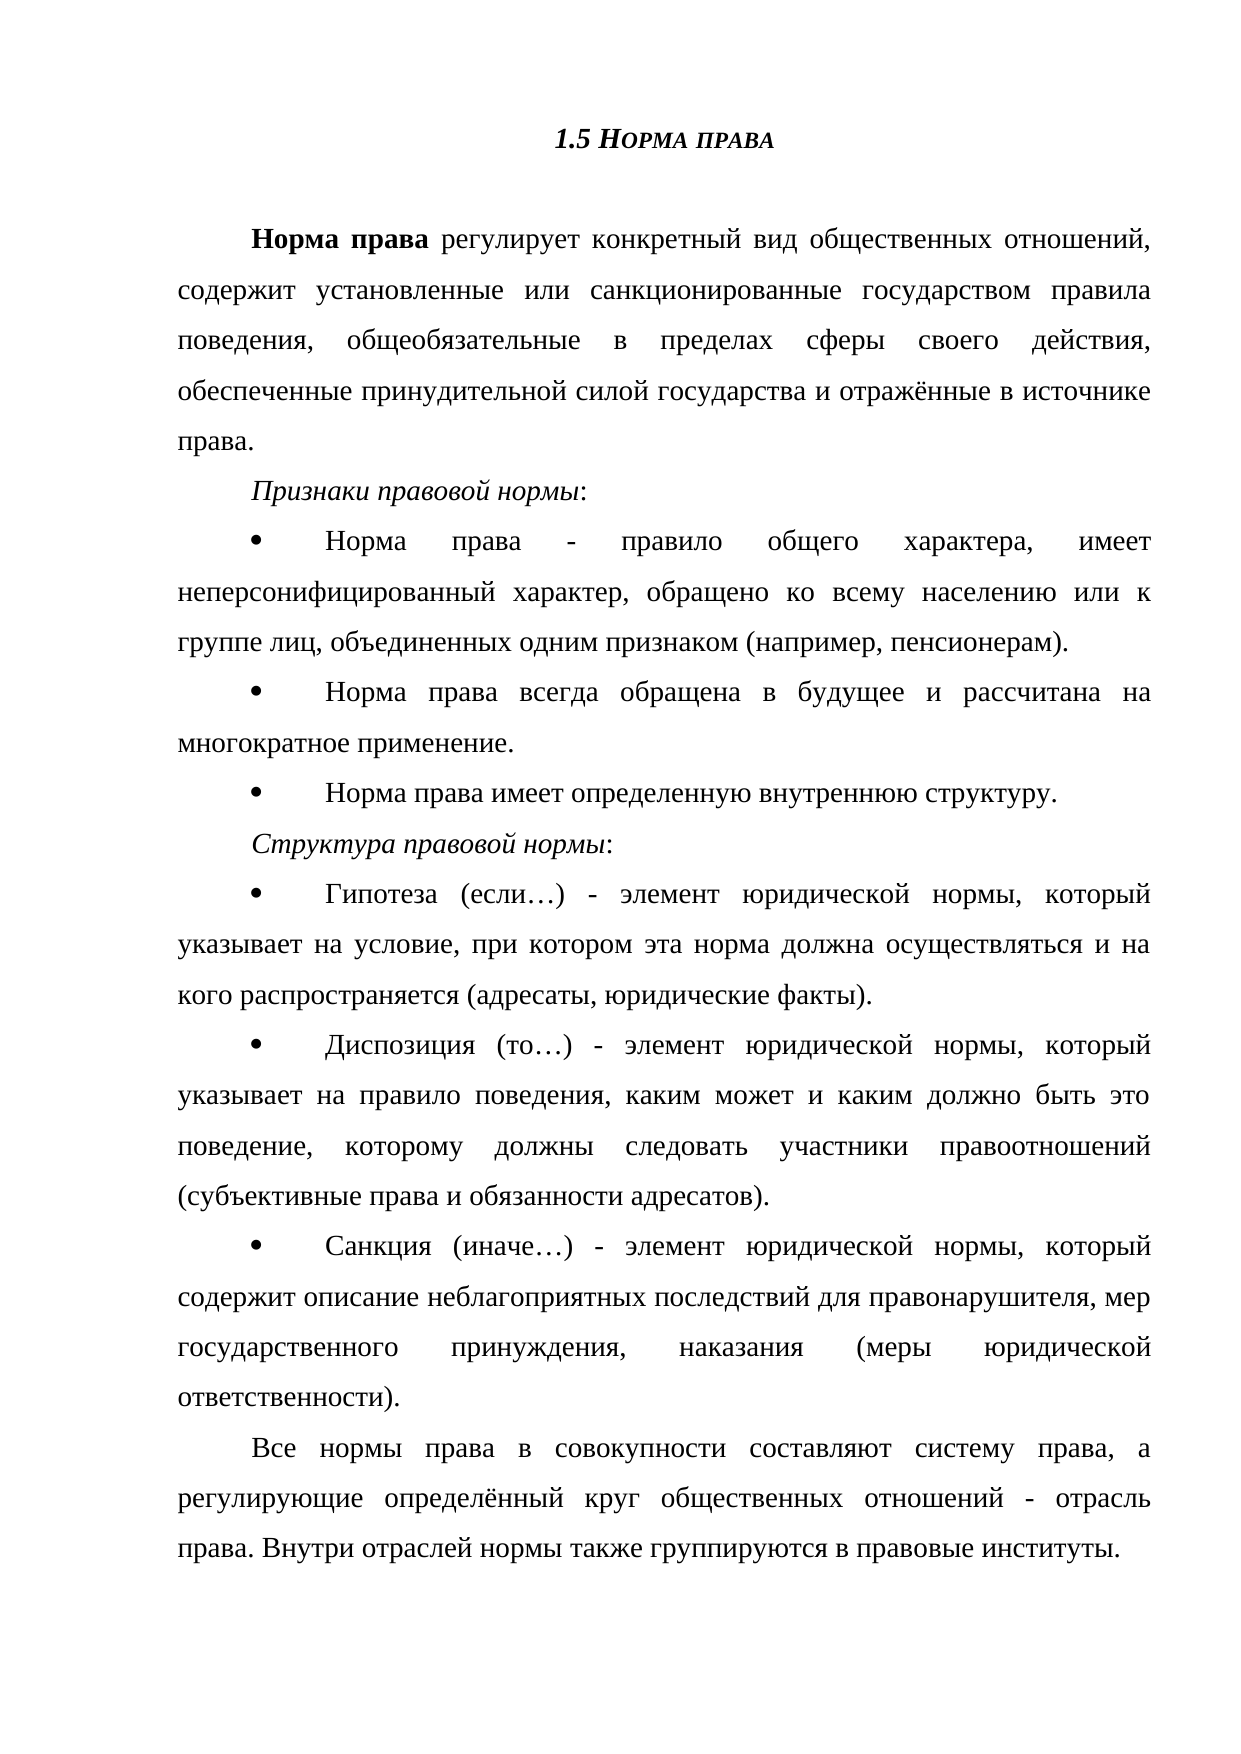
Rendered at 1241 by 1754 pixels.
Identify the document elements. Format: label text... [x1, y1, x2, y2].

list Норма права - правило общего характера, имеет неперсонифицированный характер, обращено ко всему населению или к группе лиц, объединенных одним признаком (например, пенсионерам). [177, 523, 1152, 658]
list Санкция (иначе…) - элемент юридической нормы, который содержит описание неблагоприятных последствий для правонарушителя, мер государственного принуждения, наказания (меры юридической ответственности). [177, 1228, 1152, 1413]
subtitle 1.5 Норма права [177, 121, 1152, 154]
text Норма права регулирует конкретный вид общественных отношений, содержит установленные или санкционированные государством правила поведения, общеобязательные в пределах сферы своего действия, обеспеченные принудительной силой государства и отражённые в источнике права. [177, 222, 1152, 456]
list Диспозиция (то…) - элемент юридической нормы, который указывает на правило поведения, каким может и каким должно быть это поведение, которому должны следовать участники правоотношений (субъективные права и обязанности адресатов). [177, 1027, 1152, 1212]
text Признаки правовой нормы: [177, 473, 1152, 507]
list Гипотеза (если…) - элемент юридической нормы, который указывает на условие, при котором эта норма должна осуществляться и на кого распространяется (адресаты, юридические факты). [177, 876, 1152, 1010]
list Норма права всегда обращена в будущее и рассчитана на многократное применение. [177, 674, 1152, 758]
text Структура правовой нормы: [177, 826, 1152, 859]
text Все нормы права в совокупности составляют систему права, а регулирующие определённый круг общественных отношений - отрасль права. Внутри отраслей нормы также группируются в правовые институты. [177, 1430, 1152, 1564]
list Норма права имеет определенную внутреннюю структуру. [177, 775, 1152, 809]
